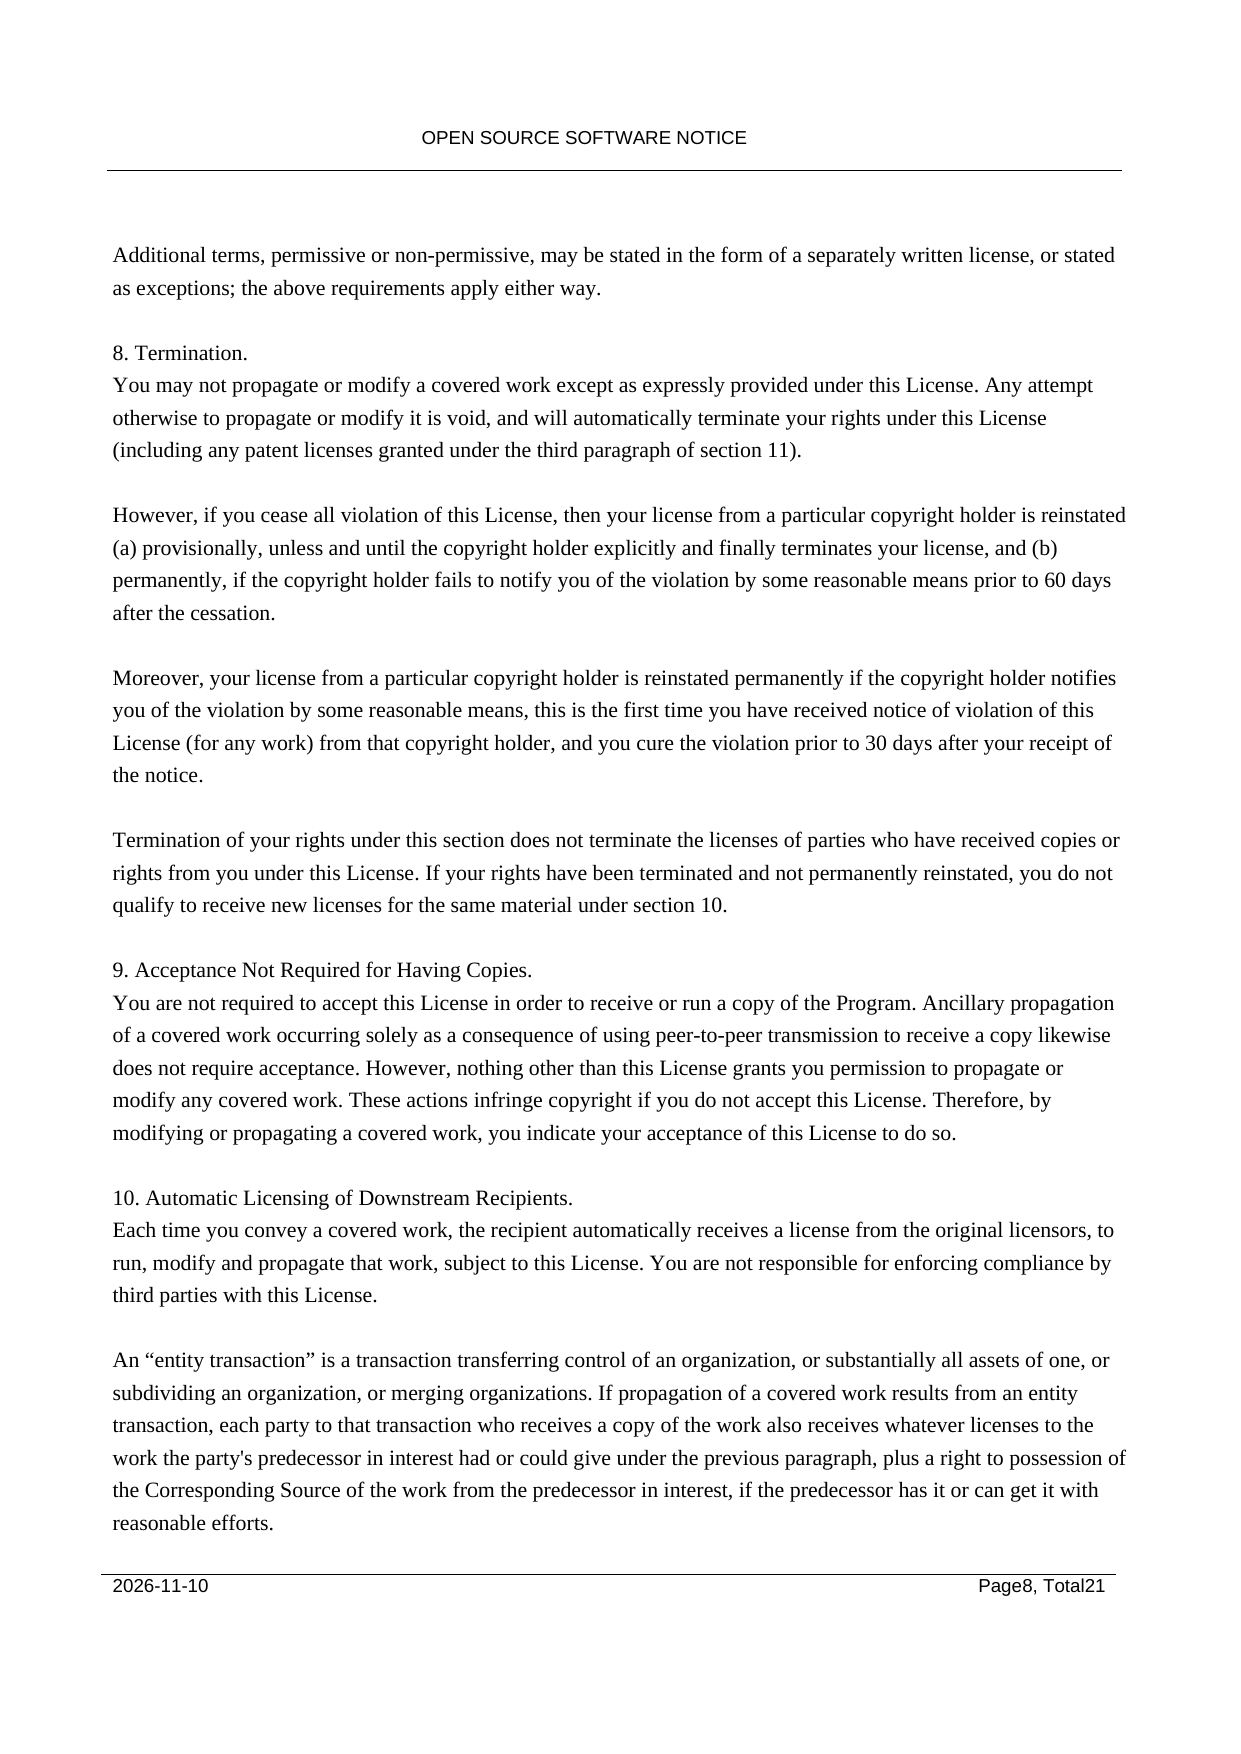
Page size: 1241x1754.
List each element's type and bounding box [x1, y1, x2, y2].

text [112, 206, 1128, 1539]
